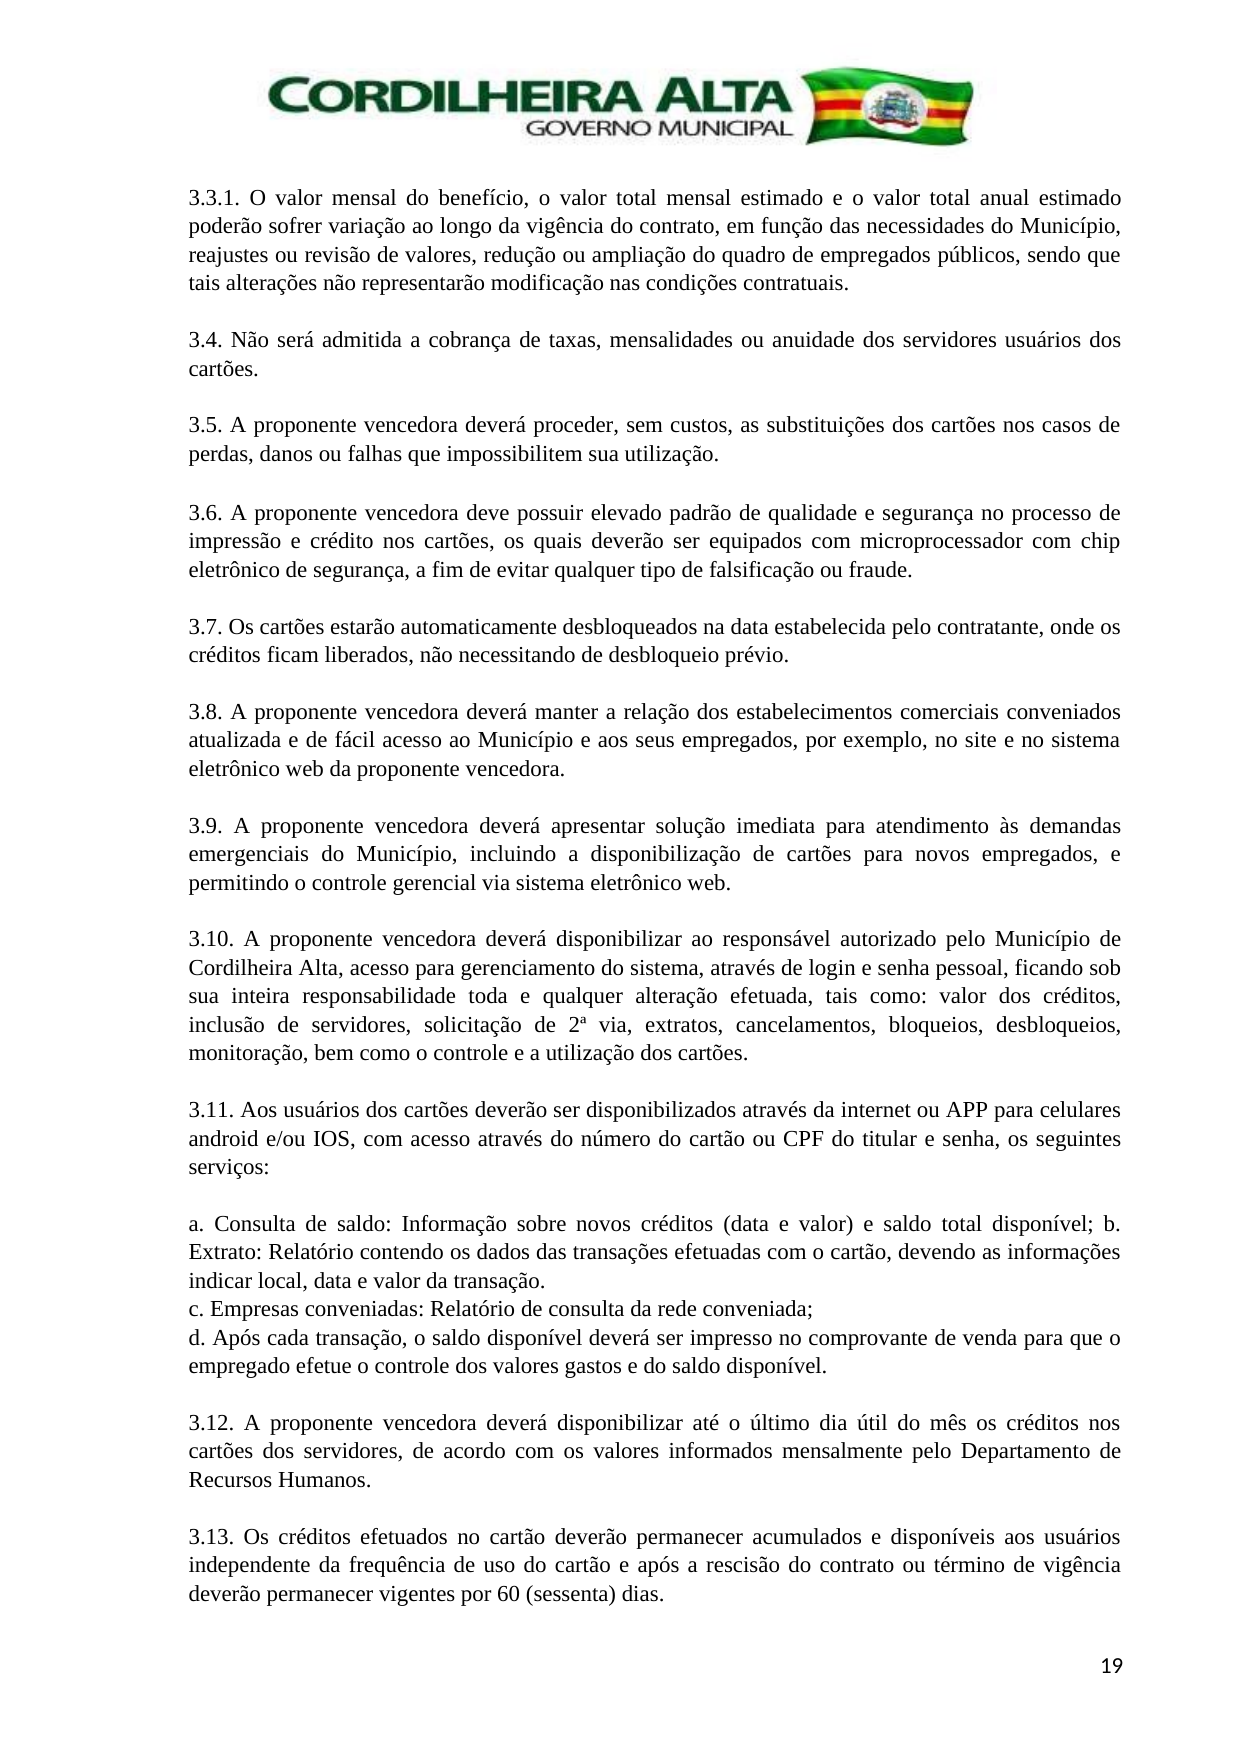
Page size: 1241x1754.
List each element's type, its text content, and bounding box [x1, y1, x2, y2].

text a. Consulta de saldo: Informação sobre novos créditos (data e valor) e saldo total disponível; b. Extrato: Relatório contendo os dados das transações efetuadas com o cartão, devendo as informações indicar local, data e valor da transação. [188, 1210, 1123, 1293]
text 3.6. A proponente vencedora deve possuir elevado padrão de qualidade e segurança no processo de impressão e crédito nos cartões, os quais deverão ser equipados com microprocessador com chip eletrônico de segurança, a fim de evitar qualquer tipo de falsificação ou fraude. [188, 499, 1123, 582]
text 3.10. A proponente vencedora deverá disponibilizar ao responsável autorizado pelo Município de Cordilheira Alta, acesso para gerenciamento do sistema, através de login e senha pessoal, ficando sob sua inteira responsabilidade toda e qualquer alteração efetuada, tais como: valor dos créditos, inclusão de servidores, solicitação de 2ª via, extratos, cancelamentos, bloqueios, desbloqueios, monitoração, bem como o controle e a utilização dos cartões. [188, 926, 1123, 1066]
text d. Após cada transação, o saldo disponível deverá ser impresso no comprovante de venda para que o empregado efetue o controle dos valores gastos e do saldo disponível. [188, 1324, 1123, 1378]
text 3.12. A proponente vencedora deverá disponibilizar até o último dia útil do mês os créditos nos cartões dos servidores, de acordo com os valores informados mensalmente pelo Departamento de Recursos Humanos. [188, 1409, 1123, 1492]
text 3.7. Os cartões estarão automaticamente desbloqueados na data estabelecida pelo contratante, onde os créditos ficam liberados, não necessitando de desbloqueio prévio. [188, 613, 1123, 667]
text 3.3.1. O valor mensal do benefício, o valor total mensal estimado e o valor total anual estimado poderão sofrer variação ao longo da vigência do contrato, em função das necessidades do Município, reajustes ou revisão de valores, redução ou ampliação do quadro de empregados públicos, sendo que tais alterações não representarão modificação nas condições contratuais. [188, 184, 1123, 296]
text 3.5. A proponente vencedora deverá proceder, sem custos, as substituições dos cartões nos casos de perdas, danos ou falhas que impossibilitem sua utilização. [188, 411, 1123, 466]
text 3.4. Não será admitida a cobrança de taxas, mensalidades ou anuidade dos servidores usuários dos cartões. [188, 326, 1123, 381]
text 3.11. Aos usuários dos cartões deverão ser disponibilizados através da internet ou APP para celulares android e/ou IOS, com acesso através do número do cartão ou CPF do titular e senha, os seguintes serviços: [188, 1096, 1123, 1179]
text 3.13. Os créditos efetuados no cartão deverão permanecer acumulados e disponíveis aos usuários independente da frequência de uso do cartão e após a rescisão do contrato ou término de vigência deverão permanecer vigentes por 60 (sessenta) dias. [188, 1523, 1123, 1606]
picture [245, 43, 997, 171]
text 3.9. A proponente vencedora deverá apresentar solução imediata para atendimento às demandas emergenciais do Município, incluindo a disponibilização de cartões para novos empregados, e permitindo o controle gerencial via sistema eletrônico web. [188, 812, 1123, 895]
text c. Empresas conveniadas: Relatório de consulta da rede conveniada; [188, 1295, 1123, 1322]
text 3.8. A proponente vencedora deverá manter a relação dos estabelecimentos comerciais conveniados atualizada e de fácil acesso ao Município e aos seus empregados, por exemplo, no site e no sistema eletrônico web da proponente vencedora. [188, 698, 1123, 781]
